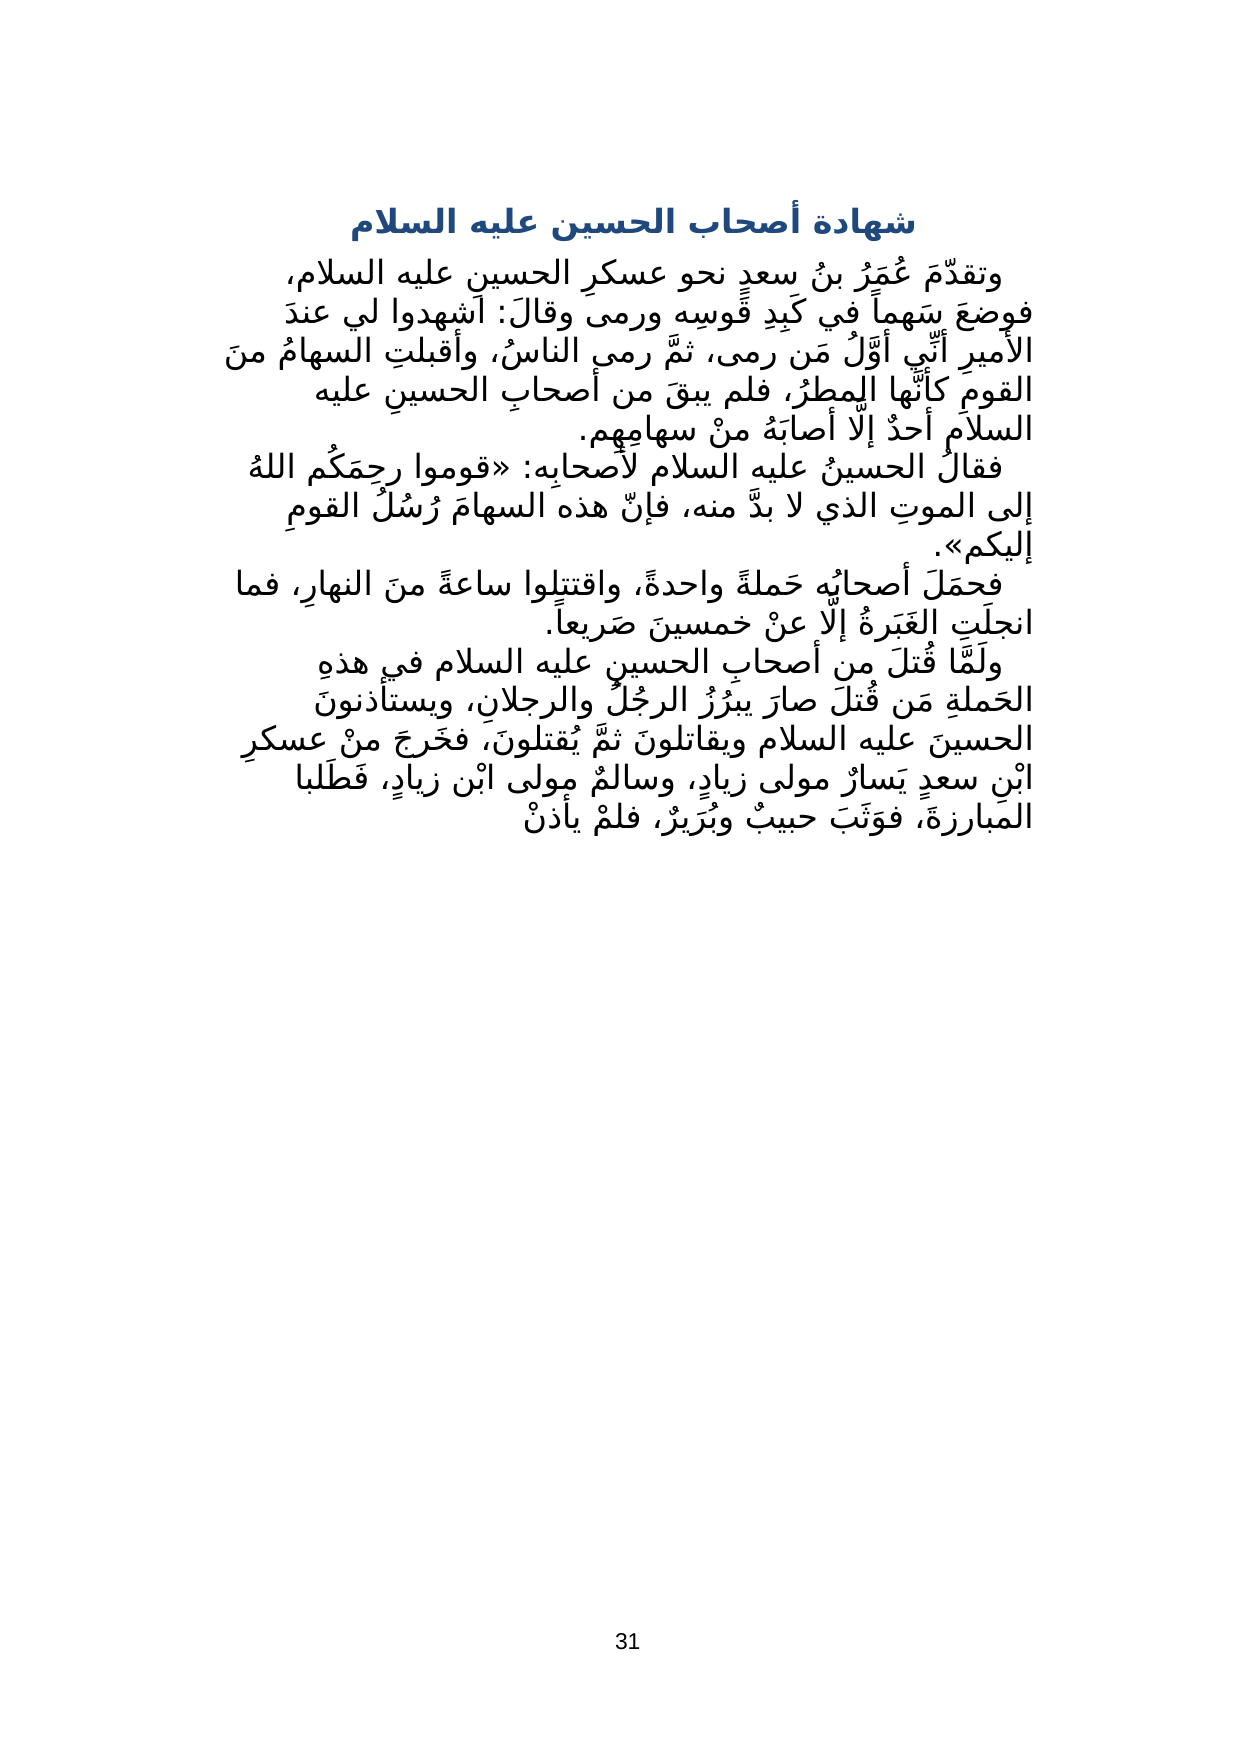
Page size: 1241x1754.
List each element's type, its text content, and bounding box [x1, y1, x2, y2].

text فقالُ الحسينُ عليه السلام لأصحابِه: «قوموا رحِمَكُم اللهُ إلى الموتِ الذي لا بدَّ منه، فإنّ هذه السهامَ رُسُلُ القومِ إليكم». [222, 448, 1033, 564]
text فحمَلَ أصحابُه حَملةً واحدةً، واقتتلوا ساعةً منَ النهارِ، فما انجلَتِ الغَبَرةُ إلَّا عنْ خمسينَ صَريعاً. [222, 564, 1033, 642]
text ولَمَّا قُتلَ من أصحابِ الحسينِ عليه السلام في هذهِ الحَملةِ مَن قُتلَ صارَ يبرُزُ الرجُلُ والرجلانِ، ويستأذنونَ الحسينَ عليه السلام ويقاتلونَ ثمَّ يُقتلونَ، فخَرجَ منْ عسكرِ ابْنِ سعدٍ يَسارٌ مولى زيادٍ، وسالمٌ مولى ابْن زيادٍ، فَطَلبا المبارزةَ، فوَثَبَ حبيبٌ وبُرَيرٌ، فلمْ يأذنْ [222, 642, 1033, 836]
text وتقدّمَ عُمَرُ بنُ سعدٍ نحو عسكرِ الحسينِ عليه السلام، فوضعَ سَهماً في كَبِدِ قَوسِه ورمى وقالَ: اشهدوا لي عندَ الأميرِ أنِّي أوَّلُ مَن رمى، ثمَّ رمى الناسُ، وأقبلتِ السهامُ منَ القومِ كأنَّها المطرُ، فلم يبقَ من أصحابِ الحسينِ عليه السلام أحدٌ إلَّا أصابَهُ منْ سهامِهِم. [222, 253, 1033, 448]
subtitle شهادة أصحاب الحسين عليه السلام [222, 202, 1033, 241]
